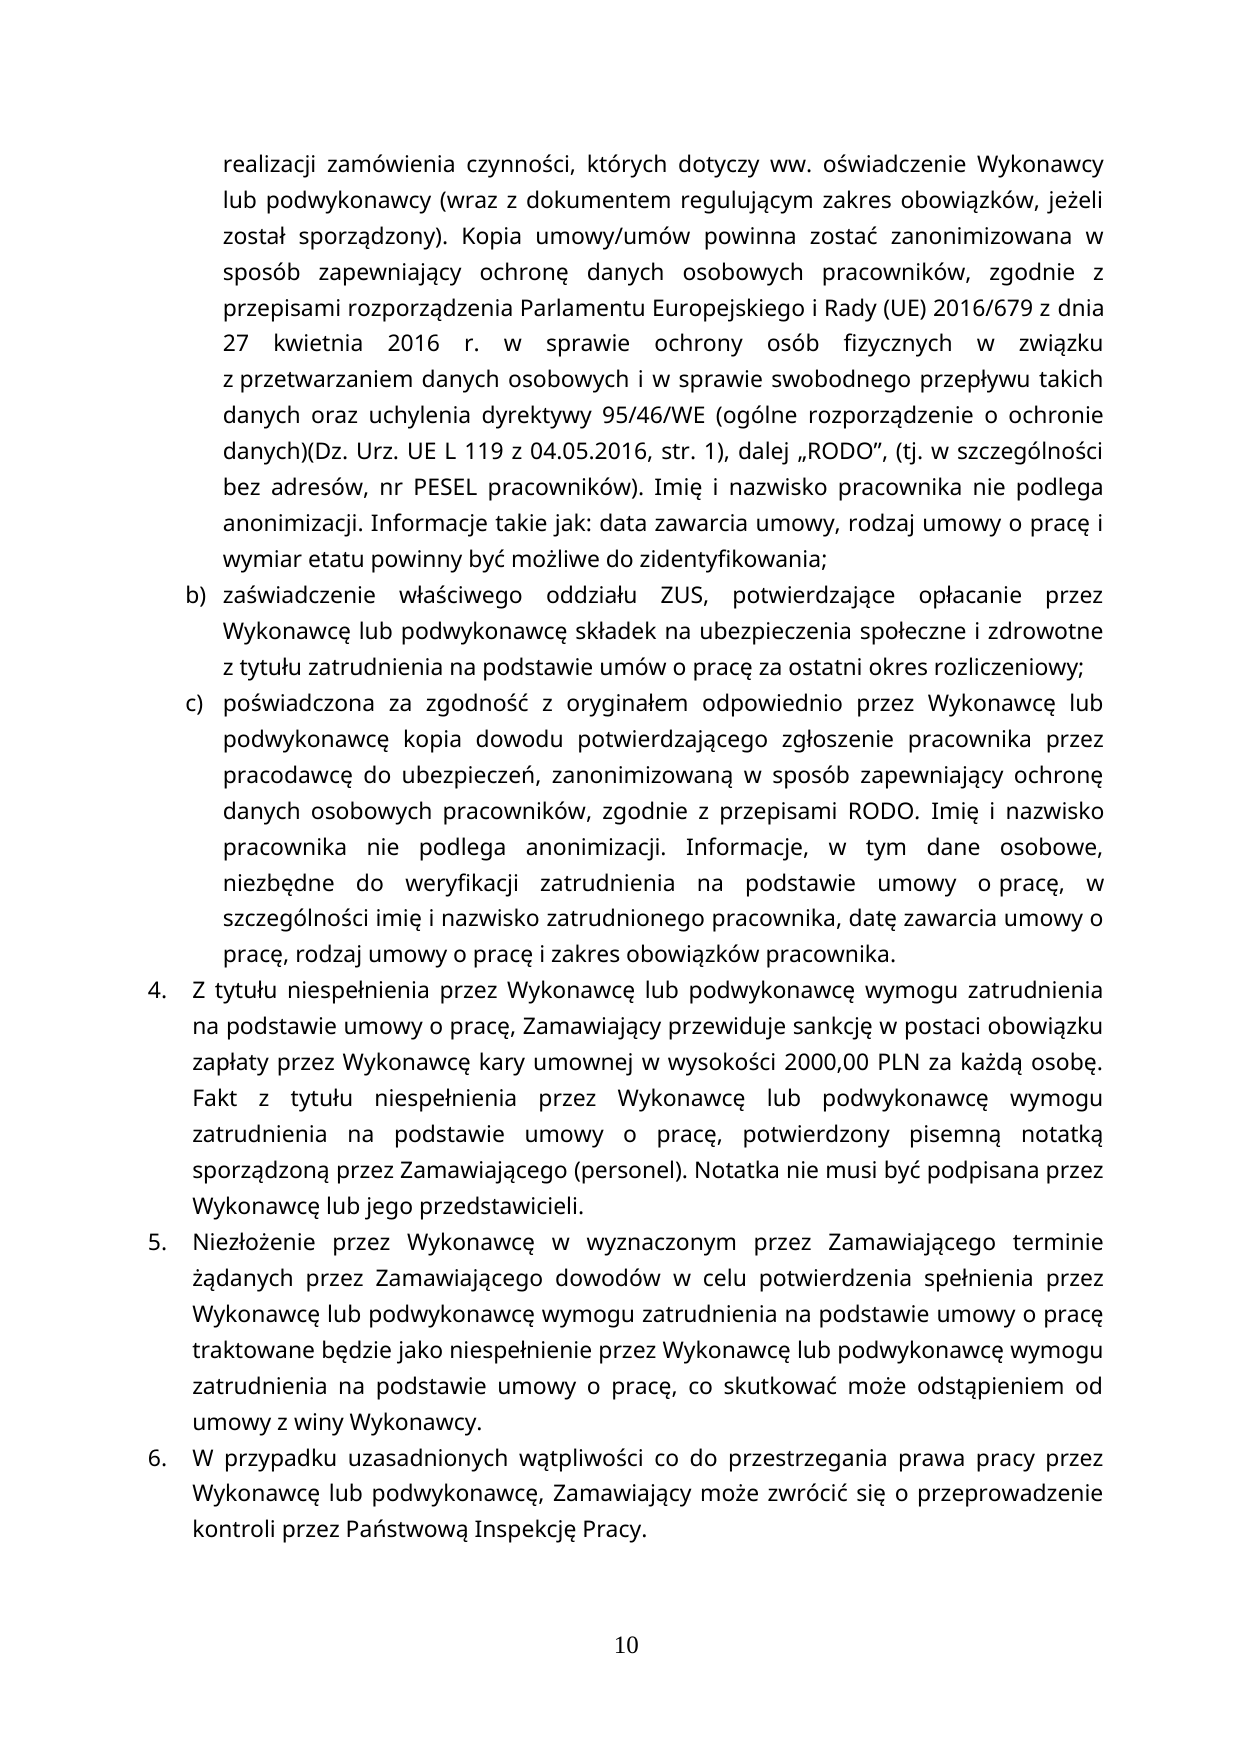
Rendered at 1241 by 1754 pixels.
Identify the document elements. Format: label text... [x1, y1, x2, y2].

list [185, 148, 1104, 574]
list poświadczona za zgodność z oryginałem odpowiednio przez Wykonawcę lub podwykonawcę kopia dowodu potwierdzającego zgłoszenie pracownika przez pracodawcę do ubezpieczeń, zanonimizowaną w sposób zapewniający ochronę danych osobowych pracowników, zgodnie z przepisami RODO. Imię i nazwisko pracownika nie podlega anonimizacji. Informacje, w tym dane osobowe, niezbędne do weryfikacji zatrudnienia na podstawie umowy o pracę, w szczególności imię i nazwisko zatrudnionego pracownika, datę zawarcia umowy o pracę, rodzaj umowy o pracę i zakres obowiązków pracownika. [185, 687, 1104, 969]
list Z tytułu niespełnienia przez Wykonawcę lub podwykonawcę wymogu zatrudnienia na podstawie umowy o pracę, Zamawiający przewiduje sankcję w postaci obowiązku zapłaty przez Wykonawcę kary umownej w wysokości 2000,00 PLN za każdą osobę. Fakt z tytułu niespełnienia przez Wykonawcę lub podwykonawcę wymogu zatrudnienia na podstawie umowy o pracę, potwierdzony pisemną notatką sporządzoną przez Zamawiającego (personel). Notatka nie musi być podpisana przez Wykonawcę lub jego przedstawicieli. [148, 974, 1104, 1221]
list W przypadku uzasadnionych wątpliwości co do przestrzegania prawa pracy przez Wykonawcę lub podwykonawcę, Zamawiający może zwrócić się o przeprowadzenie kontroli przez Państwową Inspekcję Pracy. [148, 1441, 1104, 1544]
list zaświadczenie właściwego oddziału ZUS, potwierdzające opłacanie przez Wykonawcę lub podwykonawcę składek na ubezpieczenia społeczne i zdrowotne z tytułu zatrudnienia na podstawie umów o pracę za ostatni okres rozliczeniowy; [185, 579, 1104, 682]
list Niezłożenie przez Wykonawcę w wyznaczonym przez Zamawiającego terminie żądanych przez Zamawiającego dowodów w celu potwierdzenia spełnienia przez Wykonawcę lub podwykonawcę wymogu zatrudnienia na podstawie umowy o pracę traktowane będzie jako niespełnienie przez Wykonawcę lub podwykonawcę wymogu zatrudnienia na podstawie umowy o pracę, co skutkować może odstąpieniem od umowy z winy Wykonawcy. [148, 1226, 1104, 1437]
